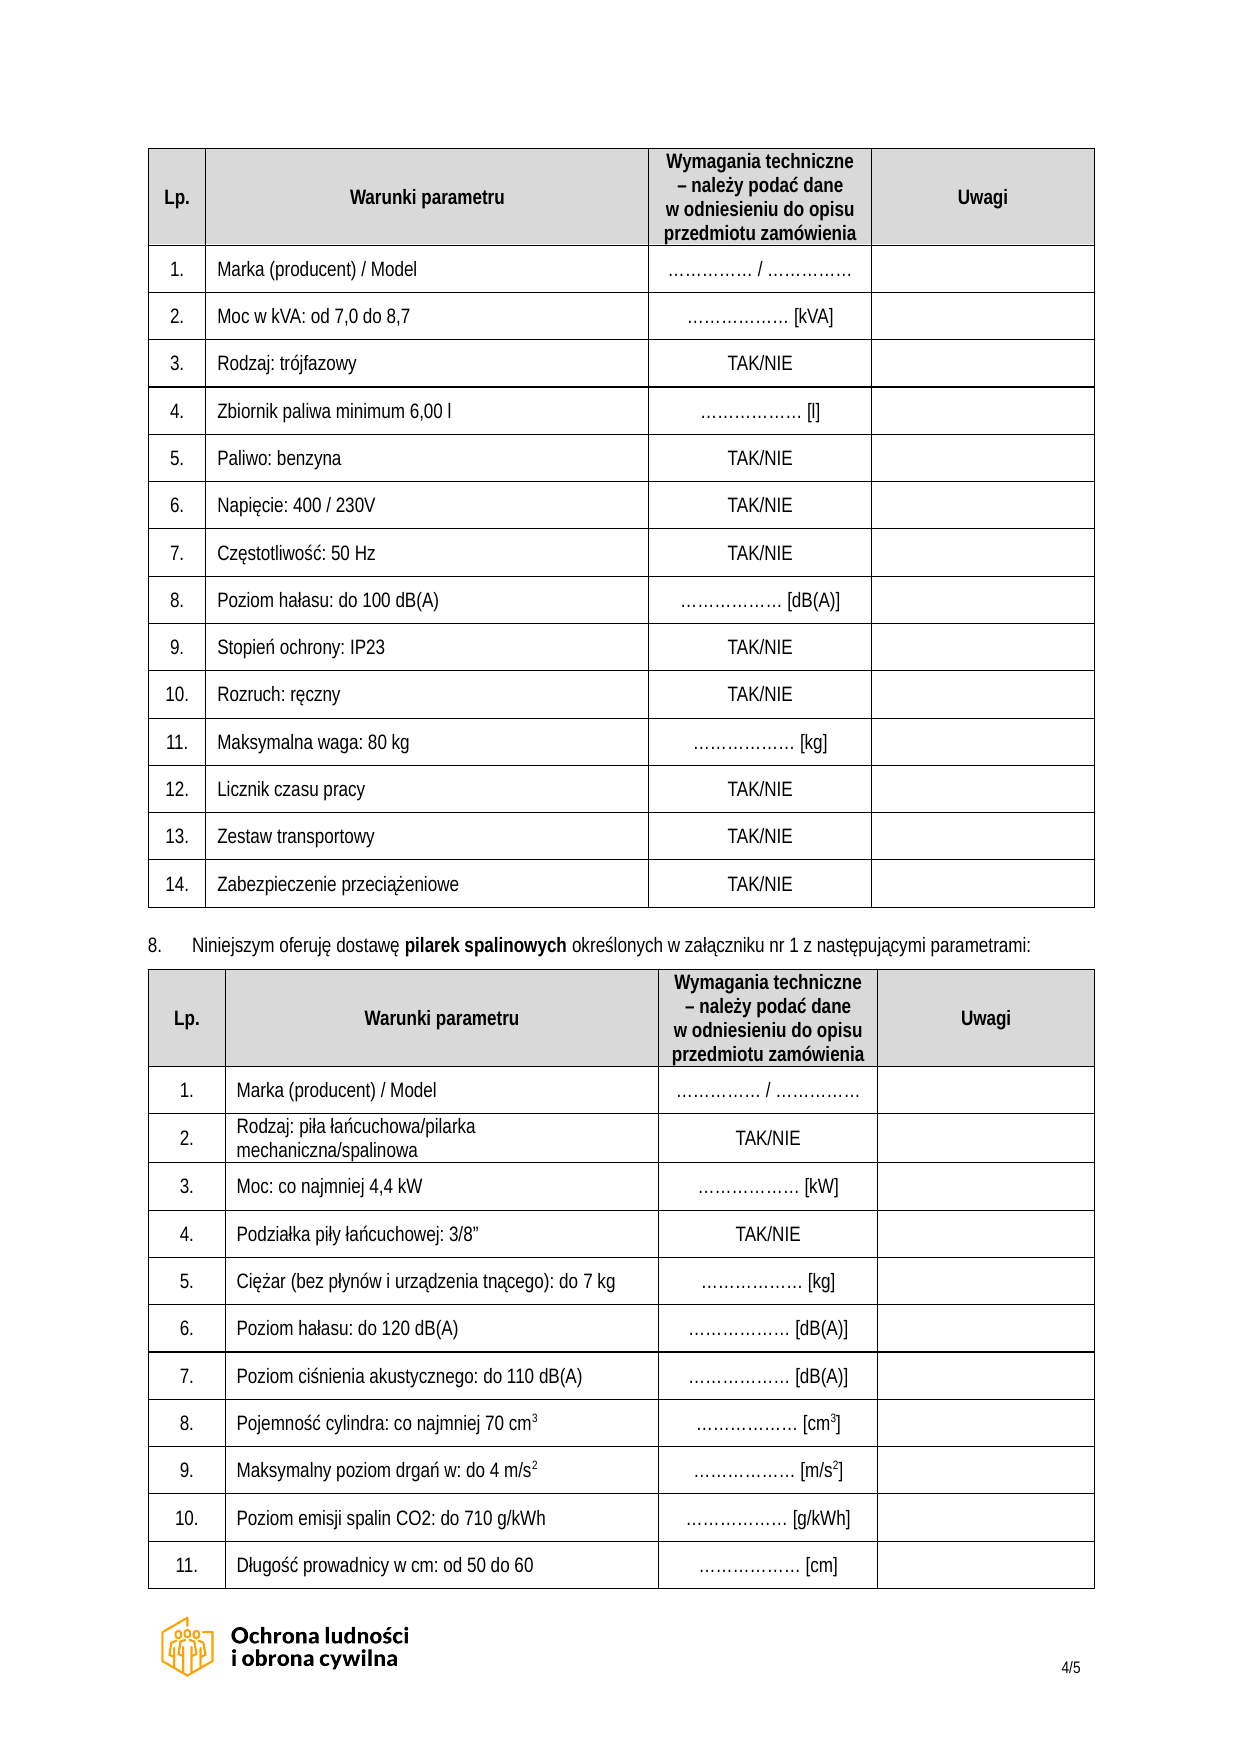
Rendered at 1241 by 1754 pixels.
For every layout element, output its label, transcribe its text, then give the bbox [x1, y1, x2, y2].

table_cell [878, 1542, 1094, 1588]
table_cell 1. [149, 246, 205, 292]
table_cell [878, 1114, 1094, 1162]
table_cell ……………… [cm3] [659, 1400, 877, 1446]
table_cell [878, 1211, 1094, 1257]
table_header Warunki parametru [206, 149, 648, 244]
table_cell Poziom hałasu: do 100 dB(A) [206, 577, 648, 623]
table_cell 14. [149, 860, 205, 907]
table_cell 6. [149, 482, 205, 528]
table_cell Maksymalna waga: 80 kg [206, 719, 648, 765]
table_cell Licznik czasu pracy [206, 766, 648, 812]
table_header Wymagania techniczne – należy podać dane w odniesieniu do opisu przedmiotu zamówienia [649, 149, 871, 244]
table_cell TAK/NIE [649, 766, 871, 812]
table_cell TAK/NIE [649, 671, 871, 717]
table_header Uwagi [872, 149, 1094, 244]
table_cell TAK/NIE [649, 860, 871, 907]
table_cell Pojemność cylindra: co najmniej 70 cm3 [226, 1400, 658, 1446]
table_cell ……………… [kg] [649, 719, 871, 765]
table_cell Podziałka piły łańcuchowej: 3/8” [226, 1211, 658, 1257]
table_cell ……………… [dB(A)] [659, 1305, 877, 1351]
table_cell 2. [149, 1114, 225, 1162]
table_cell [878, 1067, 1094, 1113]
table_cell ……………… [kg] [659, 1258, 877, 1304]
table_cell [872, 577, 1094, 623]
table_cell [872, 246, 1094, 292]
table_cell Napięcie: 400 / 230V [206, 482, 648, 528]
table_cell Zestaw transportowy [206, 813, 648, 859]
table_cell [872, 624, 1094, 670]
table_cell 5. [149, 1258, 225, 1304]
table_cell 12. [149, 766, 205, 812]
table_cell [878, 1258, 1094, 1304]
table_cell 9. [149, 1447, 225, 1493]
table_cell [878, 1163, 1094, 1209]
table_header Lp. [149, 970, 225, 1066]
table_cell Ciężar (bez płynów i urządzenia tnącego): do 7 kg [226, 1258, 658, 1304]
table_cell ……………… [cm] [659, 1542, 877, 1588]
table_cell [878, 1494, 1094, 1541]
table_cell [878, 1447, 1094, 1493]
table_cell 11. [149, 719, 205, 765]
table_header Uwagi [878, 970, 1094, 1066]
picture [158, 1615, 410, 1678]
table_header Wymagania techniczne – należy podać dane w odniesieniu do opisu przedmiotu zamówienia [659, 970, 877, 1066]
table_cell [872, 766, 1094, 812]
table_cell [872, 860, 1094, 907]
table_header Warunki parametru [226, 970, 658, 1066]
table_cell [872, 482, 1094, 528]
table_cell Rozruch: ręczny [206, 671, 648, 717]
table_cell 1. [149, 1067, 225, 1113]
table_cell 6. [149, 1305, 225, 1351]
table_cell Marka (producent) / Model [226, 1067, 658, 1113]
table_cell Moc: co najmniej 4,4 kW [226, 1163, 658, 1209]
table_cell Zabezpieczenie przeciążeniowe [206, 860, 648, 907]
table_cell Poziom ciśnienia akustycznego: do 110 dB(A) [226, 1353, 658, 1399]
table_cell 4. [149, 388, 205, 434]
table_cell Zbiornik paliwa minimum 6,00 l [206, 388, 648, 434]
table_cell [872, 340, 1094, 386]
table_cell Marka (producent) / Model [206, 246, 648, 292]
table_cell TAK/NIE [649, 529, 871, 576]
table_cell TAK/NIE [649, 482, 871, 528]
table_cell [872, 388, 1094, 434]
table_cell [872, 435, 1094, 481]
table_cell Rodzaj: piła łańcuchowa/pilarka mechaniczna/spalinowa [226, 1114, 658, 1162]
table_cell …………… / …………… [649, 246, 871, 292]
table_cell ……………… [dB(A)] [649, 577, 871, 623]
table_cell Rodzaj: trójfazowy [206, 340, 648, 386]
table_cell TAK/NIE [659, 1211, 877, 1257]
table_cell ……………… [kW] [659, 1163, 877, 1209]
table_cell TAK/NIE [649, 435, 871, 481]
table_cell ……………… [kVA] [649, 293, 871, 339]
table_cell 11. [149, 1542, 225, 1588]
table_cell 8. [149, 1400, 225, 1446]
table_cell ……………… [g/kWh] [659, 1494, 877, 1541]
table_cell ……………… [l] [649, 388, 871, 434]
table_cell 7. [149, 529, 205, 576]
table_cell [872, 293, 1094, 339]
table_cell Długość prowadnicy w cm: od 50 do 60 [226, 1542, 658, 1588]
table_cell ……………… [dB(A)] [659, 1353, 877, 1399]
table_cell [872, 671, 1094, 717]
table_cell ……………… [m/s2] [659, 1447, 877, 1493]
table_cell TAK/NIE [659, 1114, 877, 1162]
table_cell TAK/NIE [649, 813, 871, 859]
list Niniejszym oferuję dostawę pilarek spalinowych określonych w załączniku nr 1 z następującymi parametrami: [148, 933, 1093, 957]
table_cell Stopień ochrony: IP23 [206, 624, 648, 670]
table_cell [872, 529, 1094, 576]
table_cell 8. [149, 577, 205, 623]
table_cell Częstotliwość: 50 Hz [206, 529, 648, 576]
table_cell Poziom emisji spalin CO2: do 710 g/kWh [226, 1494, 658, 1541]
table_cell 10. [149, 671, 205, 717]
table_cell 3. [149, 1163, 225, 1209]
table_cell 9. [149, 624, 205, 670]
table_cell 3. [149, 340, 205, 386]
table_cell TAK/NIE [649, 340, 871, 386]
table_cell [872, 719, 1094, 765]
table_cell Paliwo: benzyna [206, 435, 648, 481]
table_cell …………… / …………… [659, 1067, 877, 1113]
table_cell 4. [149, 1211, 225, 1257]
table_cell 2. [149, 293, 205, 339]
table_cell Poziom hałasu: do 120 dB(A) [226, 1305, 658, 1351]
table_cell 5. [149, 435, 205, 481]
table_cell [878, 1305, 1094, 1351]
table_cell 7. [149, 1353, 225, 1399]
table_cell 10. [149, 1494, 225, 1541]
table_cell Moc w kVA: od 7,0 do 8,7 [206, 293, 648, 339]
table_cell [872, 813, 1094, 859]
table_cell [878, 1353, 1094, 1399]
table_cell Maksymalny poziom drgań w: do 4 m/s2 [226, 1447, 658, 1493]
table_cell TAK/NIE [649, 624, 871, 670]
table_header Lp. [149, 149, 205, 244]
table_cell 13. [149, 813, 205, 859]
table_cell [878, 1400, 1094, 1446]
